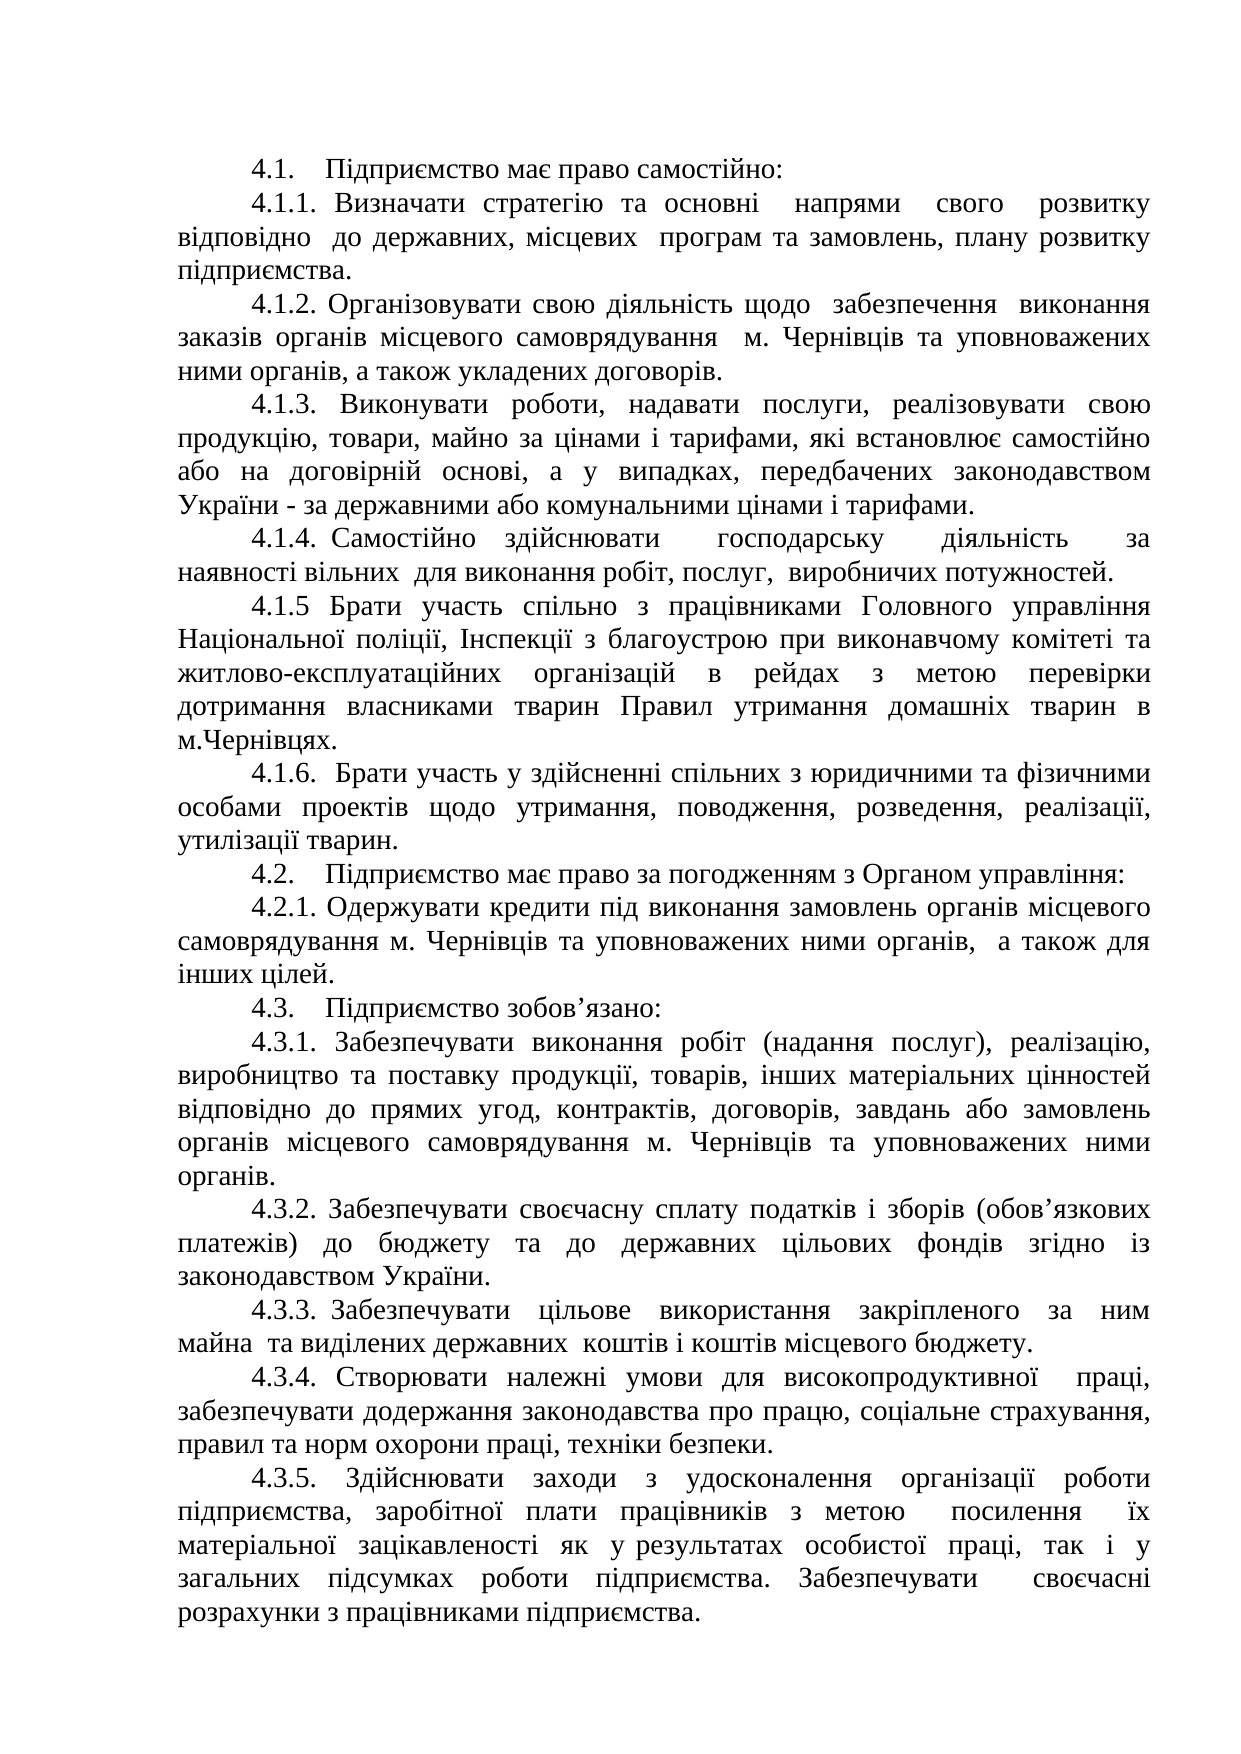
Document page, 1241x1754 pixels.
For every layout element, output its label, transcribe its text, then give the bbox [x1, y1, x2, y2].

text 4.1.1. Визначати стратегію та основні напрями свого розвитку вiдповiдно до державних, місцевих програм та замовлень, плану розвитку підприємства. [177, 185, 1152, 286]
text 4.3.1. Забезпечувати виконання робіт (надання послуг), реалізацію, виробництво та поставку продукції, товарів, інших матеріальних цінностей вiдповiдно до прямих угод, контрактів, договорів, завдань або замовлень органів місцевого самоврядування м. Чернівців та уповноважених ними органів. [177, 1024, 1152, 1191]
text 4.3.3. Забезпечувати цільове використання закріпленого за ним майна та виділених державних коштів і коштів місцевого бюджету. [177, 1292, 1152, 1359]
text 4.1.3. Виконувати роботи, надавати послуги, реалізовувати свою продукцію, товари, майно за цінами і тарифами, які встановлює самостійно або на договірній основі, а у випадках, передбачених законодавством України - за державними або комунальними цінами і тарифами. [177, 386, 1152, 521]
text 4.3.5. Здійснювати заходи з удосконалення організації роботи підприємства, заробітної плати працівників з метою посилення їх матеріальної зацікавленості як у результатах особистої праці, так i у загальних підсумках роботи підприємства. Забезпечувати своєчасні розрахунки з працівниками підприємства. [177, 1460, 1152, 1627]
text 4.3. Підприємство зобов’язано: [177, 990, 1152, 1024]
text 4.2. Підприємство має право за погодженням з Органом управління: [177, 856, 1152, 889]
text 4.2.1. Одержувати кредити під виконання замовлень органів місцевого самоврядування м. Чернівців та уповноважених ними органів, а також для інших цілей. [177, 889, 1152, 990]
text 4.1.6. Брати участь у здійсненні спільних з юридичними та фізичними особами проектів щодо утримання, поводження, розведення, реалізації, утилізації тварин. [177, 755, 1152, 856]
text 4.1.4. Самостійно здійснювати господарську дiяльнiсть за наявності вільних для виконання робіт, послуг, виробничих потужностей. [177, 521, 1152, 588]
text 4.1.5 Брати участь спільно з працівниками Головного управління Національної поліції, Інспекції з благоустрою при виконавчому комітеті та житлово-експлуатаційних організацій в рейдах з метою перевірки дотримання власниками тварин Правил утримання домашніх тварин в м.Чернівцях. [177, 588, 1152, 755]
text 4.3.2. Забезпечувати своєчасну сплату податків i зборів (обов’язкових платежів) до бюджету та до державних цільових фондів згідно із законодавством України. [177, 1191, 1152, 1292]
text 4.3.4. Створювати належні умови для високопродуктивної праці, забезпечувати додержання законодавства про працю, соціальне страхування, правил та норм охорони праці, техніки безпеки. [177, 1359, 1152, 1460]
text 4.1. Підприємство має право самостійно: [177, 152, 1152, 185]
text 4.1.2. Організовувати свою дiяльнiсть щодо забезпечення виконання заказів органів місцевого самоврядування м. Чернівців та уповноважених ними органів, а також укладених договорів. [177, 286, 1152, 386]
